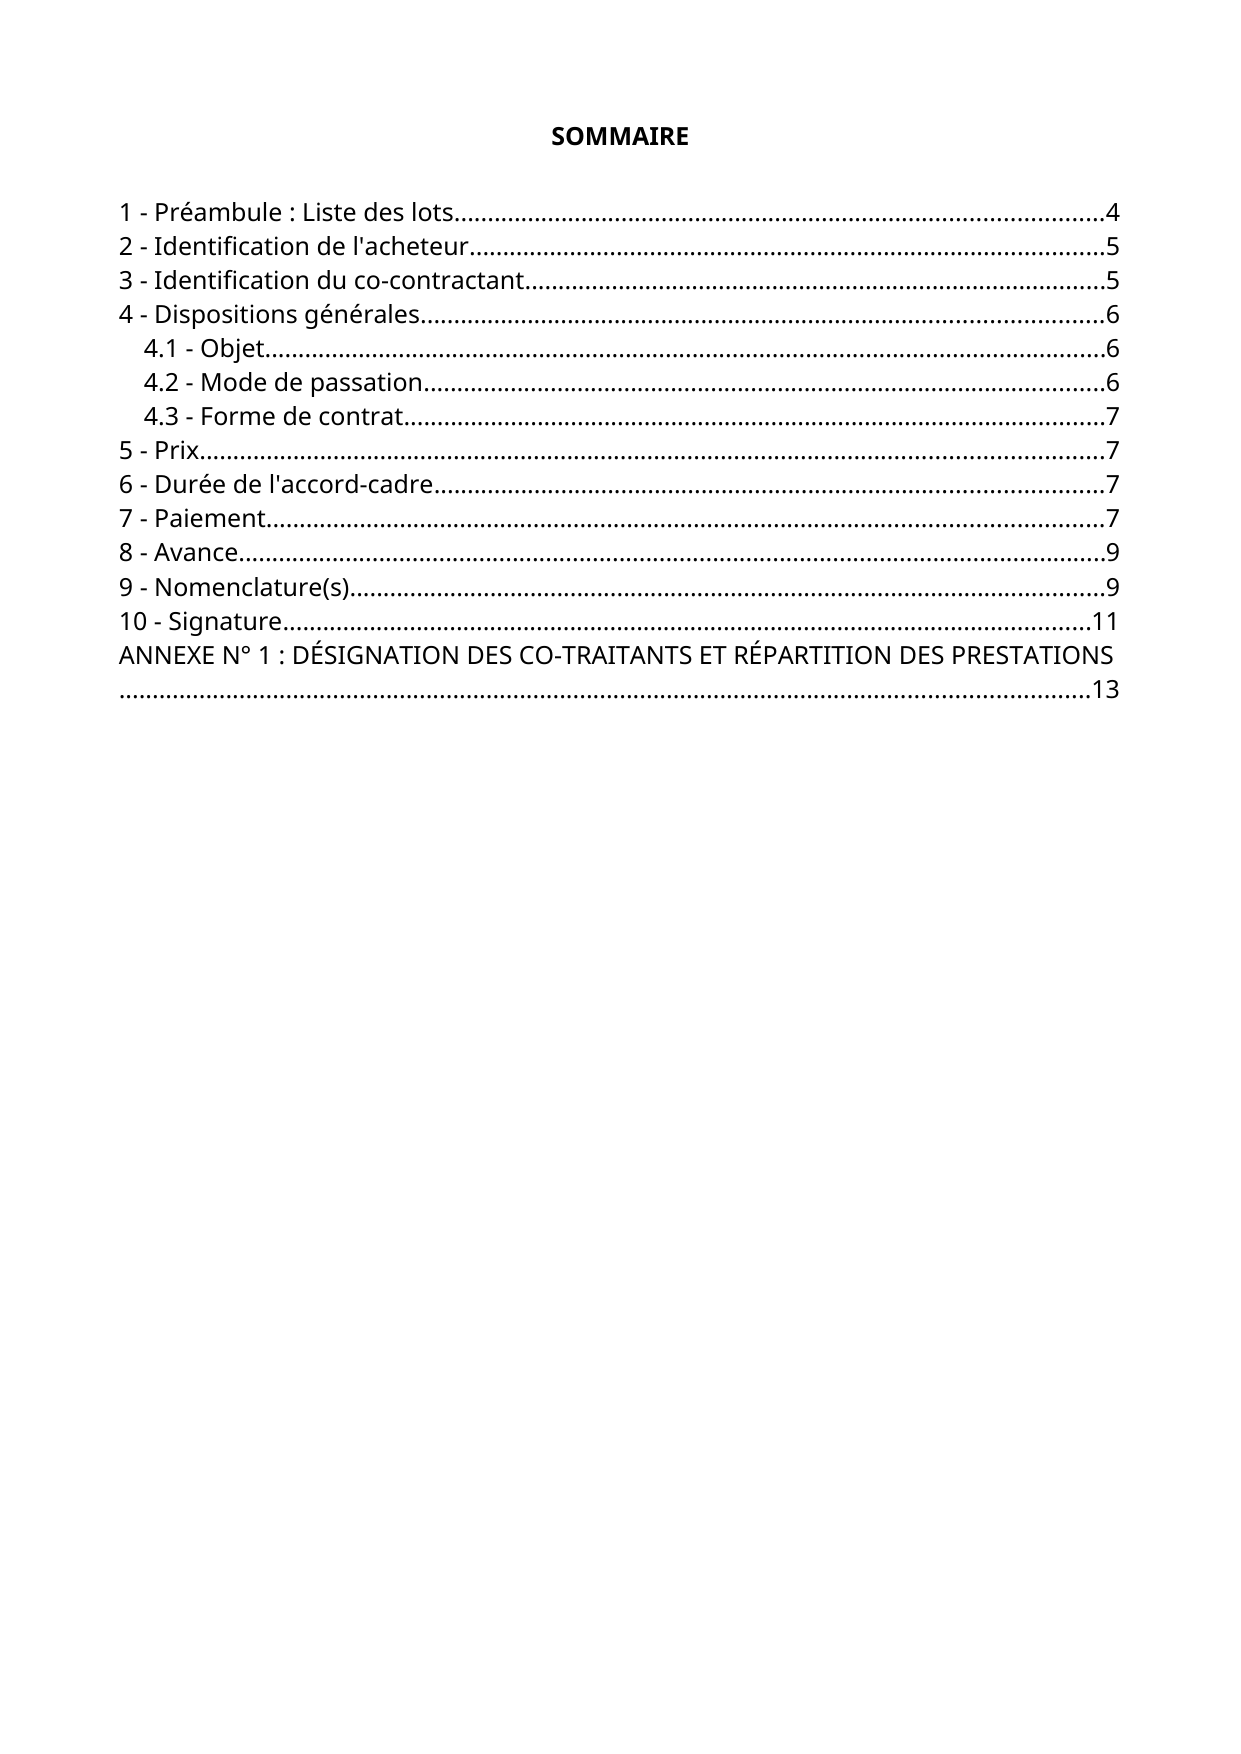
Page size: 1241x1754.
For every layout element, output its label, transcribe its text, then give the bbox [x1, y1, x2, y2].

text SOMMAIRE [119, 119, 1121, 153]
text 1 - Préambule : Liste des lots 4 [119, 194, 1121, 228]
text 4.3 - Forme de contrat 7 [144, 399, 1121, 433]
text 10 - Signature 11 [119, 603, 1121, 637]
text 8 - Avance 9 [119, 535, 1121, 569]
text 7 - Paiement 7 [119, 501, 1121, 535]
text 3 - Identification du co-contractant 5 [119, 263, 1121, 297]
text 4.1 - Objet 6 [144, 331, 1121, 365]
text 2 - Identification de l'acheteur 5 [119, 228, 1121, 263]
text ANNEXE N° 1 : DÉSIGNATION DES CO-TRAITANTS ET RÉPARTITION DES PRESTATIONS 13 [119, 637, 1121, 705]
text 4.2 - Mode de passation 6 [144, 365, 1121, 399]
text 9 - Nomenclature(s) 9 [119, 569, 1121, 603]
text 6 - Durée de l'accord-cadre 7 [119, 467, 1121, 501]
text 5 - Prix 7 [119, 433, 1121, 467]
text 4 - Dispositions générales 6 [119, 297, 1121, 331]
